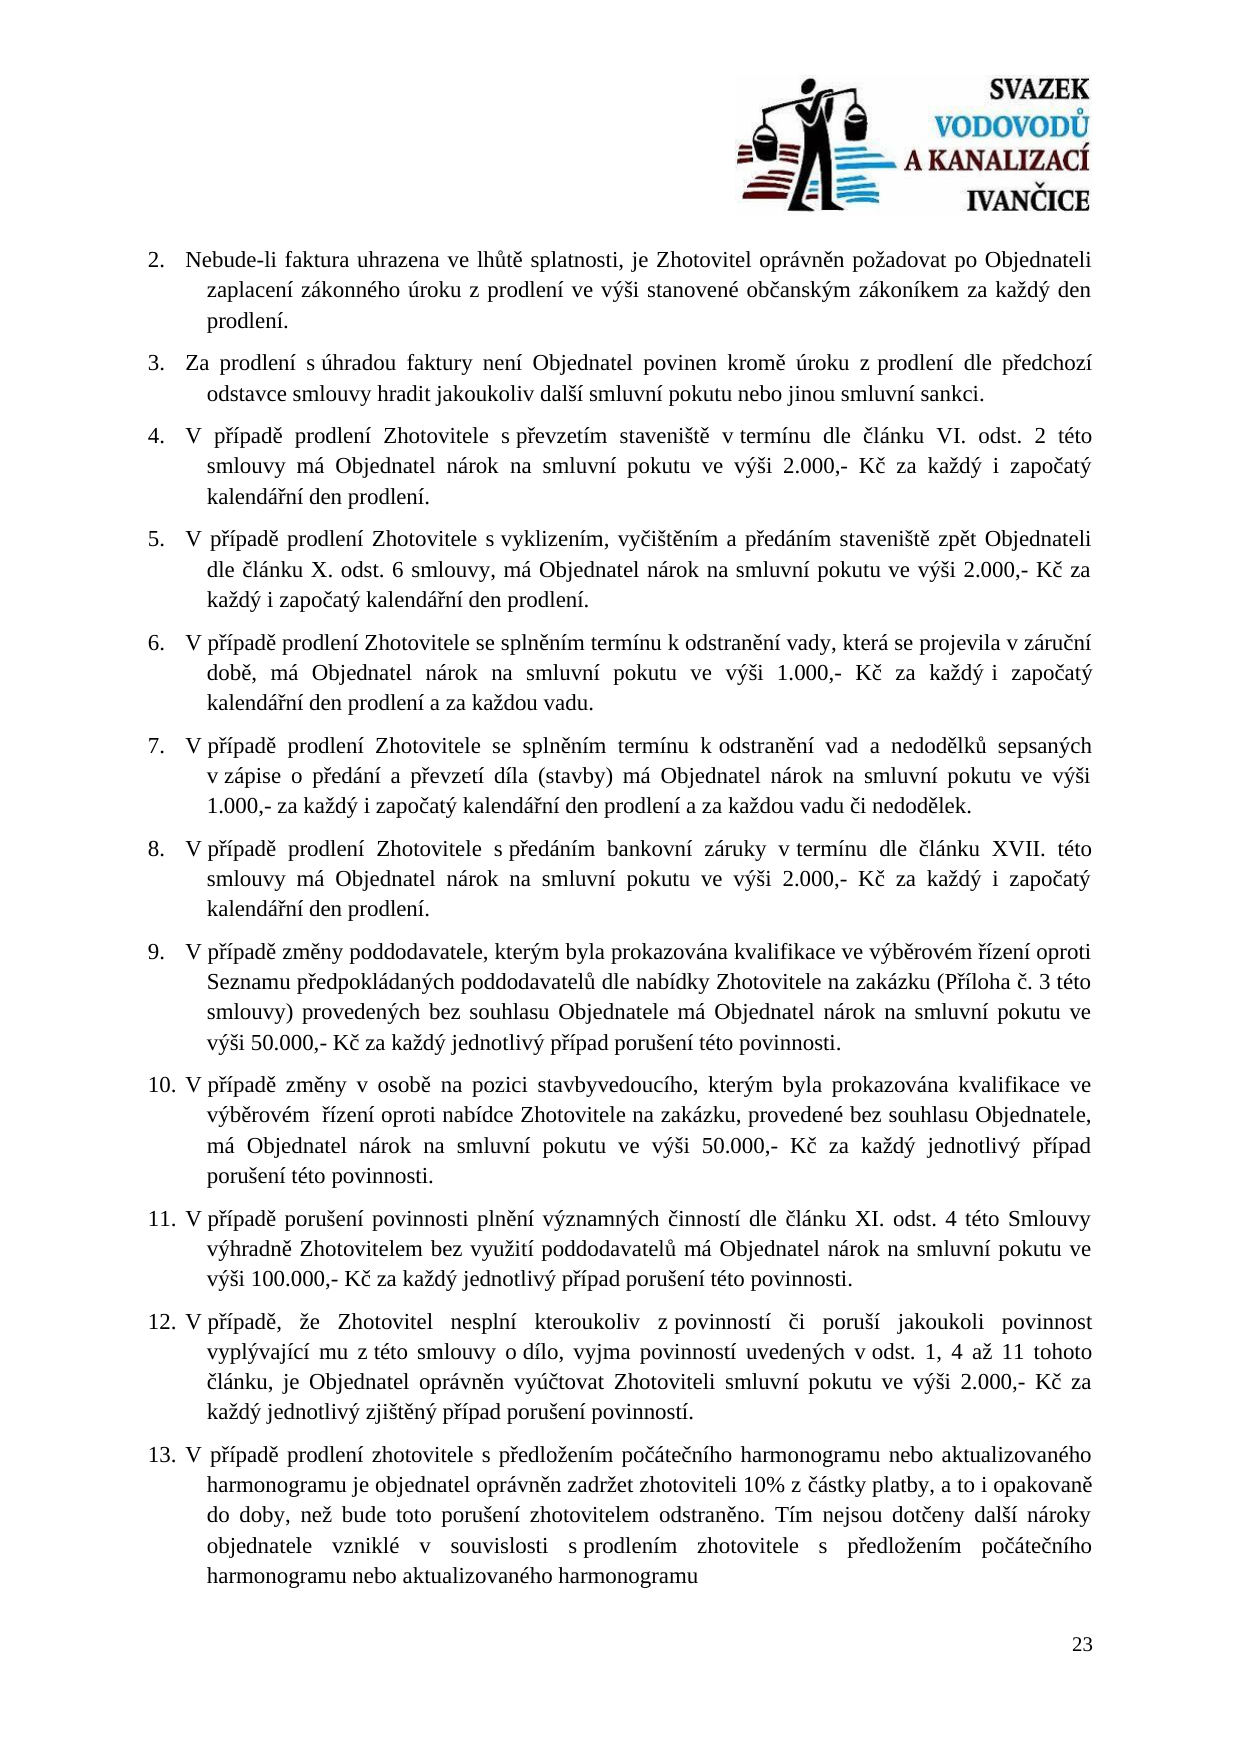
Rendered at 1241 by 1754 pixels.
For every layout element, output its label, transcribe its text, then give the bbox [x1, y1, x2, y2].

list V případě změny v osobě na pozici stavbyvedoucího, kterým byla prokazována kvalifikace ve výběrovém řízení oproti nabídce Zhotovitele na zakázku, provedené bez souhlasu Objednatele, má Objednatel nárok na smluvní pokutu ve výši 50.000,- Kč za každý jednotlivý případ porušení této povinnosti. [148, 1204, 1093, 1322]
list V případě prodlení Zhotovitele s převzetím staveniště v termínu dle článku VI. odst. 2 této smlouvy má Objednatel nárok na smluvní pokutu ve výši 2.000,- Kč za každý i započatý kalendářní den prodlení. [148, 556, 1093, 642]
list Nebude-li faktura uhrazena ve lhůtě splatnosti, je Zhotovitel oprávněn požadovat po Objednateli zaplacení zákonného úroku z prodlení ve výši stanovené občanským zákoníkem za každý den prodlení. [148, 379, 1093, 466]
list V případě porušení povinnosti plnění významných činností dle článku XI. odst. 4 této Smlouvy výhradně Zhotovitelem bez využití poddodavatelů má Objednatel nárok na smluvní pokutu ve výši 100.000,- Kč za každý jednotlivý případ porušení této povinnosti. [148, 1338, 1093, 1425]
picture [735, 75, 1093, 216]
list V případě změny poddodavatele, kterým byla prokazována kvalifikace ve výběrovém řízení oproti Seznamu předpokládaných poddodavatelů dle nabídky Zhotovitele na zakázku (Příloha č. 3 této smlouvy) provedených bez souhlasu Objednatele má Objednatel nárok na smluvní pokutu ve výši 50.000,- Kč za každý jednotlivý případ porušení této povinnosti. [148, 1071, 1093, 1188]
list V případě, že Zhotovitel nesplní kteroukoliv z povinností či poruší jakoukoli povinnost vyplývající mu z této smlouvy o dílo, vyjma povinností uvedených v odst. 1, 4 až 11 tohoto článku, je Objednatel oprávněn vyúčtovat Zhotoviteli smluvní pokutu ve výši 2.000,- Kč za každý jednotlivý zjištěný případ porušení povinností. [148, 1441, 1093, 1558]
list V případě prodlení Zhotovitele s předáním bankovní záruky v termínu dle článku XVII. této smlouvy má Objednatel nárok na smluvní pokutu ve výši 2.000,- Kč za každý i započatý kalendářní den prodlení. [148, 968, 1093, 1055]
list V případě prodlení Zhotovitele s dokončením a předáním díla v termínu dle jednotlivých závazných milníků obsažených v harmonogramu smlouvy má Objednatel nárok na smluvní pokutu ve výši 0,05 % ze smluvené ceny díla bez DPH uvedené v článku VII. odst. 1 smlouvy za každý i započatý kalendářní den prodlení. [148, 246, 1093, 363]
list V případě prodlení Zhotovitele se splněním termínu k odstranění vady, která se projevila v záruční době, má Objednatel nárok na smluvní pokutu ve výši 1.000,- Kč za každý i započatý kalendářní den prodlení a za každou vadu. [148, 762, 1093, 849]
list Za prodlení s úhradou faktury není Objednatel povinen kromě úroku z prodlení dle předchozí odstavce smlouvy hradit jakoukoliv další smluvní pokutu nebo jinou smluvní sankci. [148, 483, 1093, 539]
list V případě prodlení Zhotovitele se splněním termínu k odstranění vad a nedodělků sepsaných v zápise o předání a převzetí díla (stavby) má Objednatel nárok na smluvní pokutu ve výši 1.000,- za každý i započatý kalendářní den prodlení a za každou vadu či nedodělek. [148, 865, 1093, 952]
list V případě prodlení Zhotovitele s vyklizením, vyčištěním a předáním staveniště zpět Objednateli dle článku X. odst. 6 smlouvy, má Objednatel nárok na smluvní pokutu ve výši 2.000,- Kč za každý i započatý kalendářní den prodlení. [148, 659, 1093, 746]
